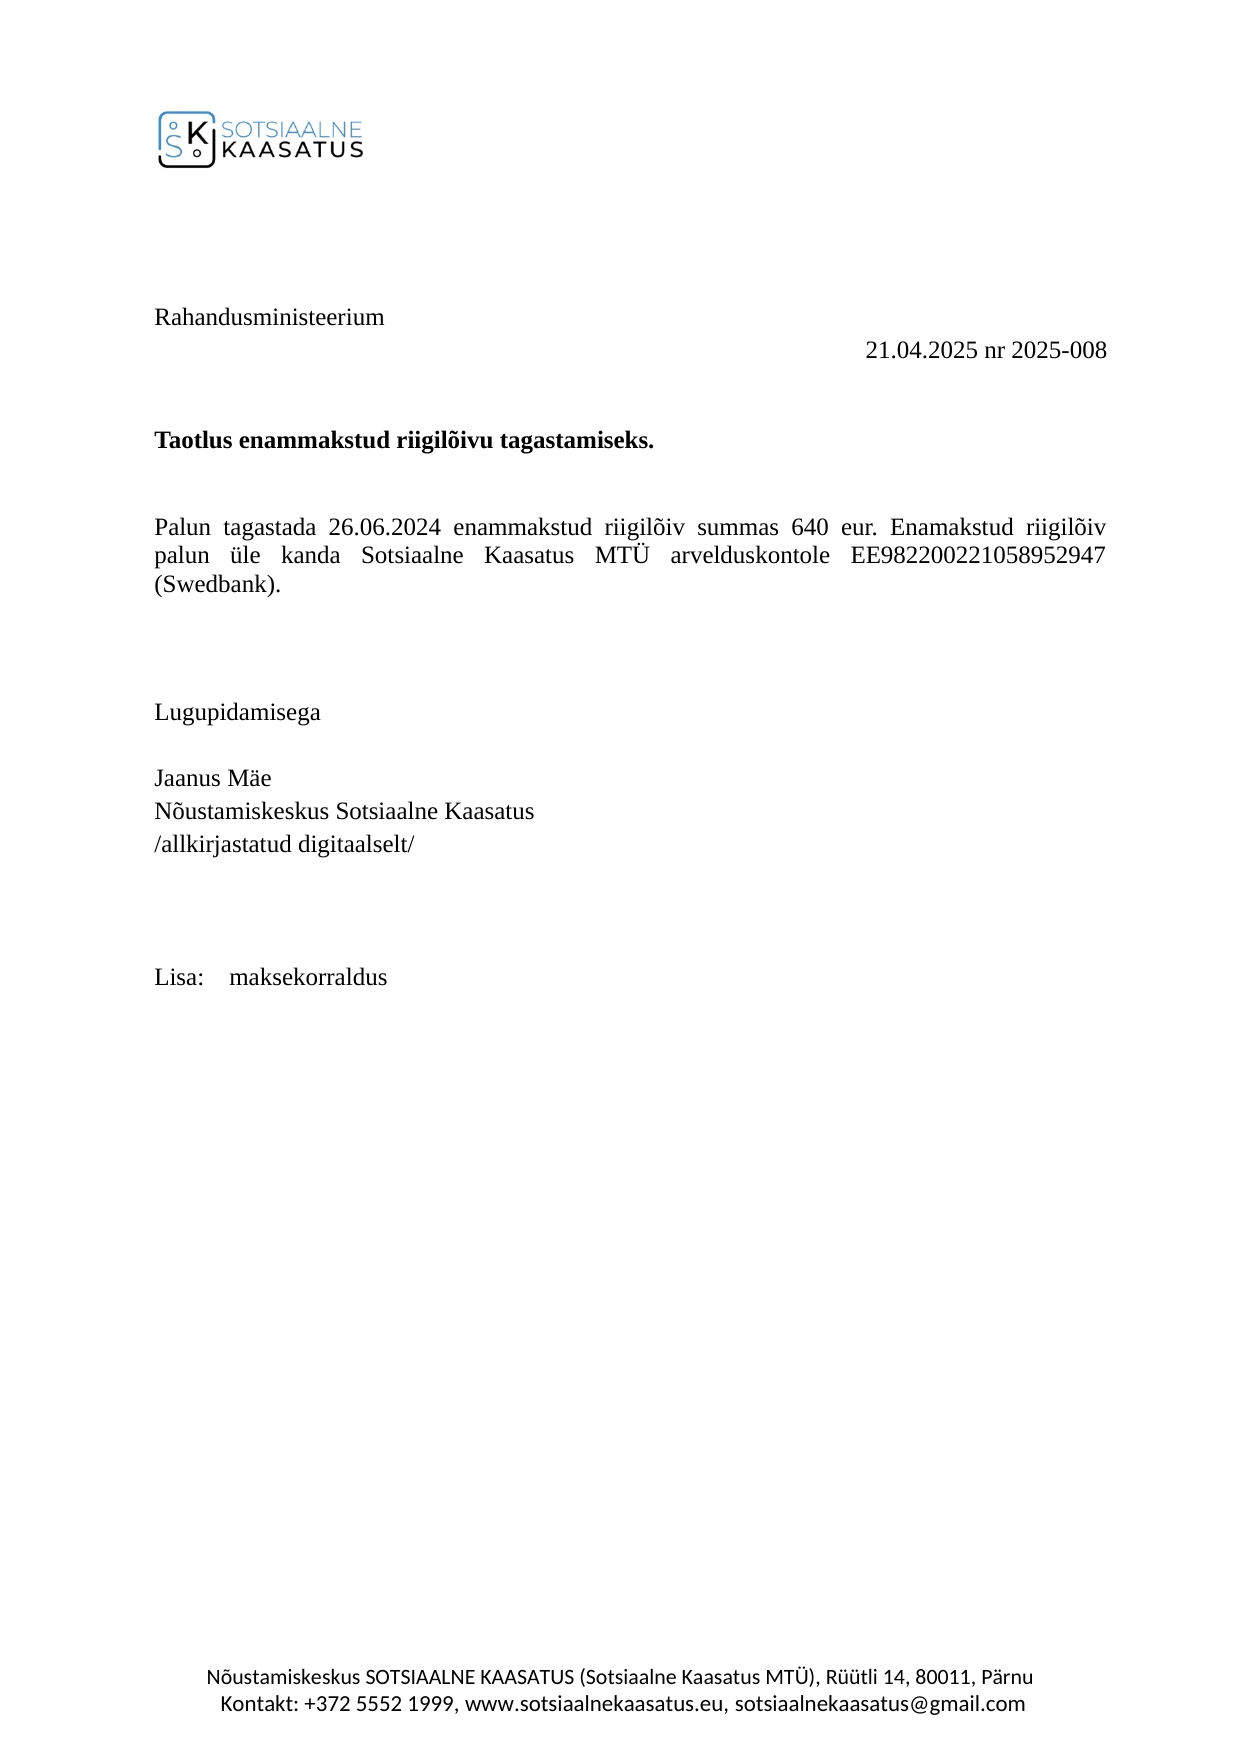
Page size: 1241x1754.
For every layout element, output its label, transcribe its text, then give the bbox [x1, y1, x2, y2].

text Rahandusministeerium [154, 302, 1107, 331]
text 21.04.2025 nr 2025-008 [154, 335, 1107, 364]
text Lisa: maksekorraldus [154, 962, 1107, 990]
text Nõustamiskeskus Sotsiaalne Kaasatus [154, 796, 1107, 825]
text Palun tagastada 26.06.2024 enammakstud riigilõiv summas 640 eur. Enamakstud riigilõiv palun üle kanda Sotsiaalne Kaasatus MTÜ arvelduskontole EE982200221058952947 (Swedbank). [154, 512, 1107, 598]
text Taotlus enammakstud riigilõivu tagastamiseks. [154, 426, 1107, 454]
text Jaanus Mäe [154, 763, 1107, 792]
text /allkirjastatud digitaalselt/ [154, 829, 1188, 858]
text Lugupidamisega [154, 697, 428, 726]
picture [150, 103, 372, 172]
